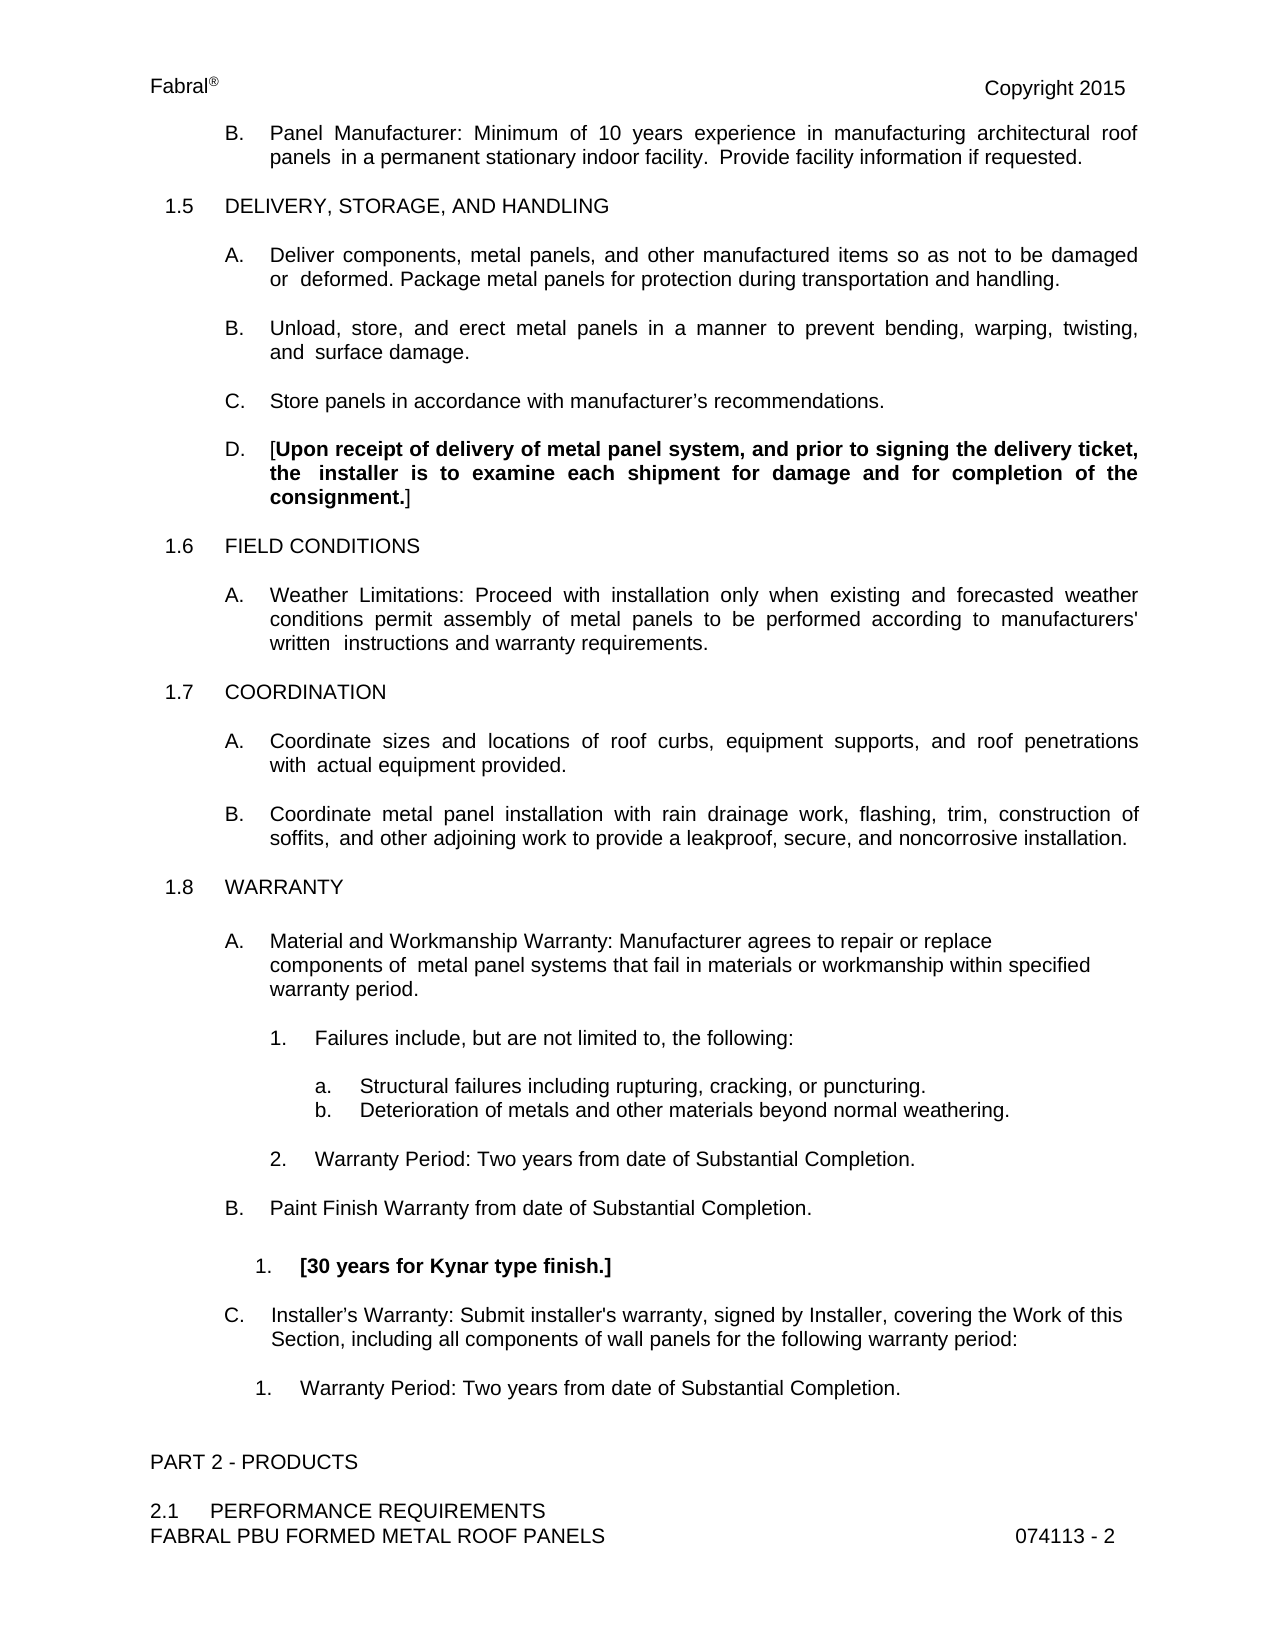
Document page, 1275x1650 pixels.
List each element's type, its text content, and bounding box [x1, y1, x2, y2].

list Deliver components, metal panels, and other manufactured items so as not to be damaged or deformed. Package metal panels for protection during transportation and handling. [224, 243, 1138, 291]
list WARRANTY [164, 875, 1167, 899]
list FIELD CONDITIONS [164, 534, 1167, 558]
text PART 2 - PRODUCTS [150, 1450, 1167, 1474]
list Panel Manufacturer: Minimum of 10 years experience in manufacturing architectural roof panels in a permanent stationary indoor facility. Provide facility information if requested. [224, 121, 1138, 169]
list COORDINATION [164, 680, 1167, 704]
list Installer’s Warranty: Submit installer's warranty, signed by Installer, covering the Work of this Section, including all components of wall panels for the following warranty period: [224, 1303, 1137, 1351]
list Coordinate sizes and locations of roof curbs, equipment supports, and roof penetrations with actual equipment provided. [224, 729, 1139, 777]
list PERFORMANCE REQUIREMENTS [150, 1499, 1167, 1523]
list Weather Limitations: Proceed with installation only when existing and forecasted weather conditions permit assembly of metal panels to be performed according to manufacturers' written instructions and warranty requirements. [224, 583, 1139, 655]
list Unload, store, and erect metal panels in a manner to prevent bending, warping, twisting, and surface damage. [224, 316, 1138, 363]
list Warranty Period: Two years from date of Substantial Completion. [255, 1376, 1167, 1399]
list Store panels in accordance with manufacturer’s recommendations. [224, 388, 1167, 412]
list Failures include, but are not limited to, the following: [269, 1025, 1167, 1049]
subtitle [Upon receipt of delivery of metal panel system, and prior to signing the delivery ticket, the installer is to examine each shipment for damage and for completion of the consignment.] [224, 437, 1138, 509]
list DELIVERY, STORAGE, AND HANDLING [164, 194, 1167, 218]
list Structural failures including rupturing, cracking, or puncturing. [314, 1074, 1167, 1098]
list Material and Workmanship Warranty: Manufacturer agrees to repair or replace components of metal panel systems that fail in materials or workmanship within specified warranty period. [224, 928, 1103, 1000]
list Coordinate metal panel installation with rain drainage work, flashing, trim, construction of soffits, and other adjoining work to provide a leakproof, secure, and noncorrosive installation. [224, 802, 1139, 849]
subtitle [30 years for Kynar type finish.] [255, 1253, 1167, 1277]
list Paint Finish Warranty from date of Substantial Completion. [224, 1196, 1167, 1220]
list Deterioration of metals and other materials beyond normal weathering. [314, 1098, 1167, 1122]
list Warranty Period: Two years from date of Substantial Completion. [269, 1147, 1167, 1171]
